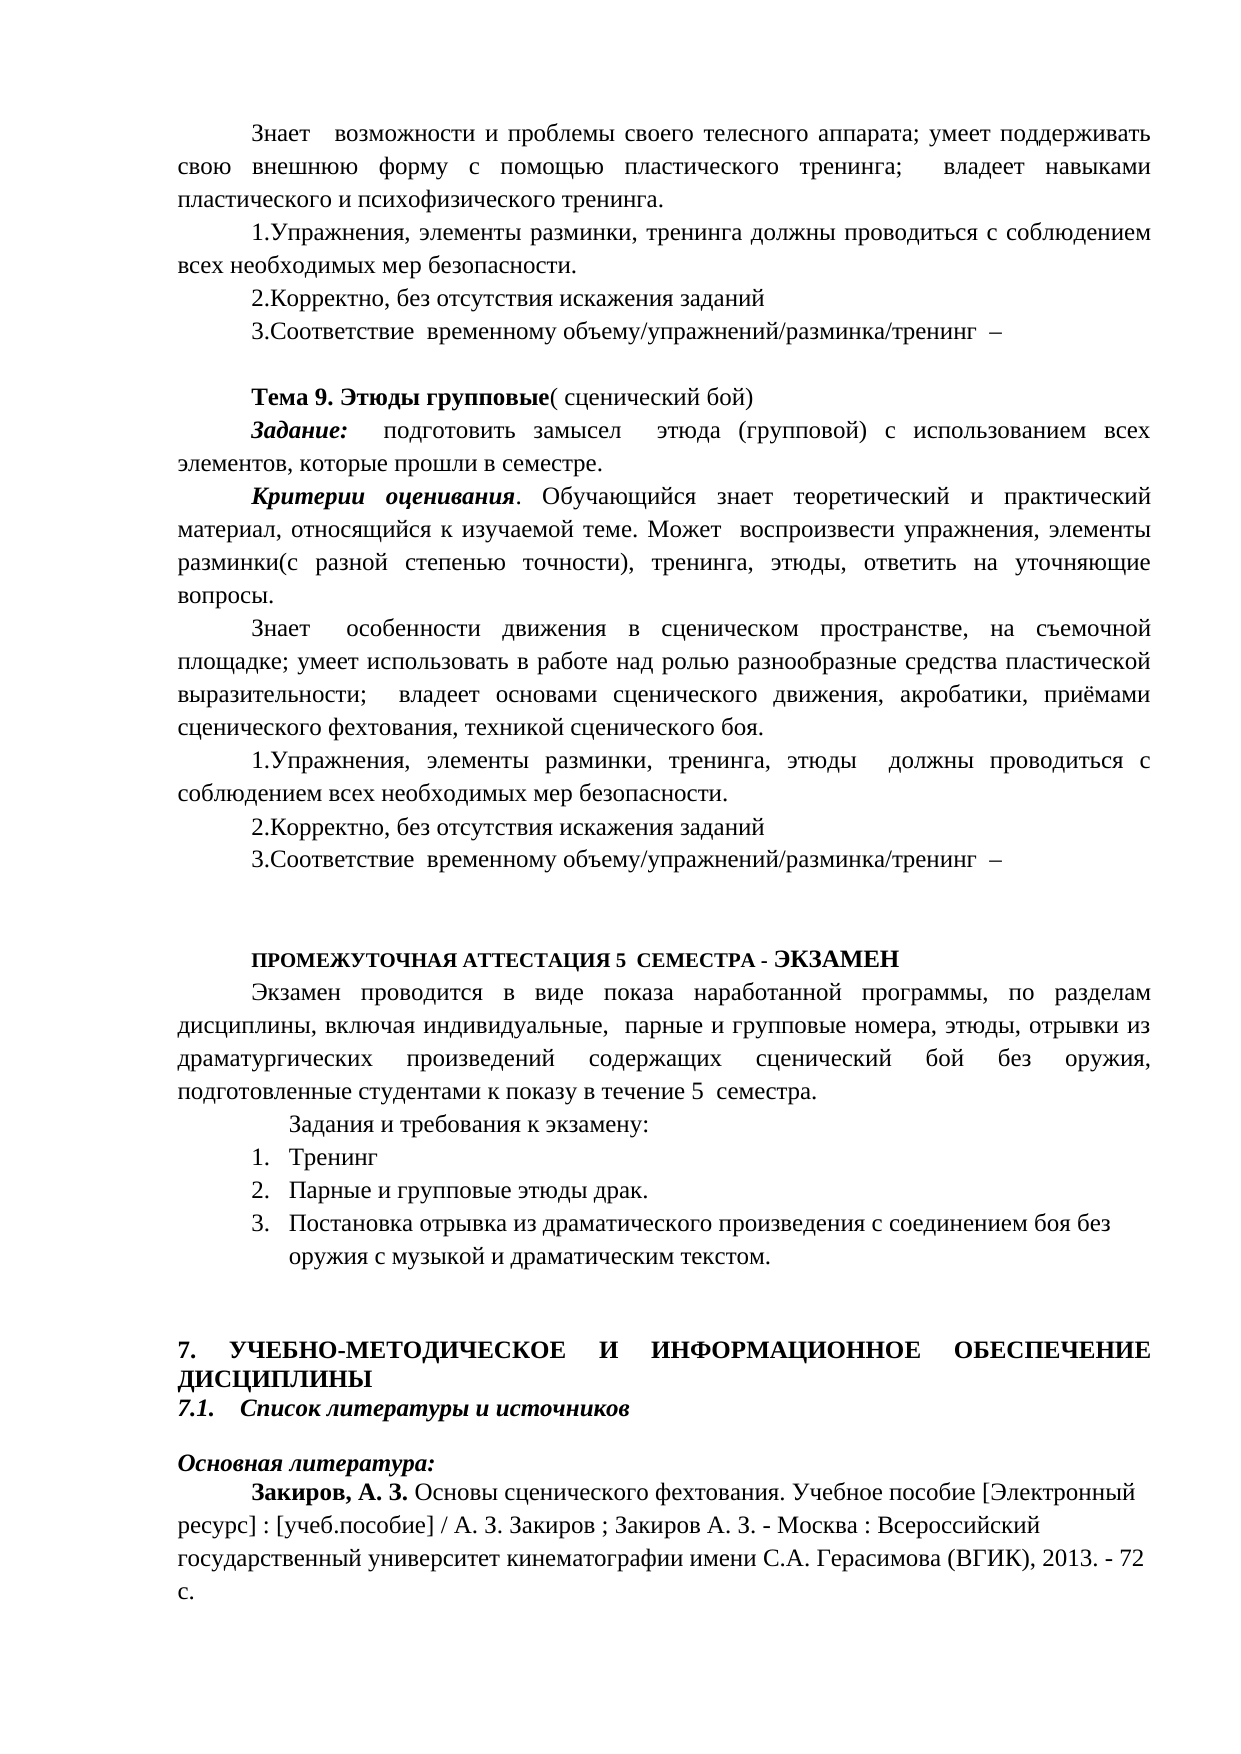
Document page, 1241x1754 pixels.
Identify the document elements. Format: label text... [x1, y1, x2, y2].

text 2.Корректно, без отсутствия искажения заданий [177, 283, 1152, 312]
text Задание: подготовить замысел этюда (групповой) с использованием всех элементов, которые прошли в семестре. [177, 415, 1152, 477]
list Постановка отрывка из драматического произведения с соединением боя без оружия с музыкой и драматическим текстом. [251, 1208, 1152, 1269]
text ПРОМЕЖУТОЧНАЯ АТТЕСТАЦИЯ 5 СЕМЕСТРА - ЭКЗАМЕН [177, 944, 1152, 972]
text Знает особенности движения в сценическом пространстве, на съемочной площадке; умеет использовать в работе над ролью разнообразные средства пластической выразительности; владеет основами сценического движения, акробатики, приёмами сценического фехтования, техникой сценического боя. [177, 613, 1152, 741]
text 7. УЧЕБНО-МЕТОДИЧЕСКОЕ И ИНФОРМАЦИОННОЕ ОБЕСПЕЧЕНИЕ ДИСЦИПЛИНЫ [177, 1336, 1152, 1393]
text Экзамен проводится в виде показа наработанной программы, по разделам дисциплины, включая индивидуальные, парные и групповые номера, этюды, отрывки из драматургических произведений содержащих сценический бой без оружия, подготовленные студентами к показу в течение 5 семестра. [177, 977, 1152, 1104]
text Основная литература: [177, 1448, 1152, 1477]
text 3.Соответствие временному объему/упражнений/разминка/тренинг – [177, 316, 1152, 345]
text Задания и требования к экзамену: [288, 1109, 1152, 1137]
text Тема 9. Этюды групповые( сценический бой) [177, 382, 1152, 411]
text Знает возможности и проблемы своего телесного аппарата; умеет поддерживать свою внешнюю форму с помощью пластического тренинга; владеет навыками пластического и психофизического тренинга. [177, 118, 1152, 213]
text 2.Корректно, без отсутствия искажения заданий [177, 812, 1152, 840]
text Закиров, А. З. Основы сценического фехтования. Учебное пособие [Электронный ресурс] : [учеб.пособие] / А. З. Закиров ; Закиров А. З. - Москва : Всероссийский государственный университет кинематографии имени С.А. Герасимова (ВГИК), 2013. - 72 c. [177, 1477, 1152, 1605]
list Парные и групповые этюды драк. [251, 1175, 1152, 1203]
text 1.Упражнения, элементы разминки, тренинга, этюды должны проводиться с соблюдением всех необходимых мер безопасности. [177, 746, 1152, 807]
text 3.Соответствие временному объему/упражнений/разминка/тренинг – [177, 844, 1152, 873]
list Тренинг [251, 1142, 1152, 1171]
text 7.1. Список литературы и источников [177, 1393, 1152, 1422]
text Критерии оценивания. Обучающийся знает теоретический и практический материал, относящийся к изучаемой теме. Может воспроизвести упражнения, элементы разминки(с разной степенью точности), тренинга, этюды, ответить на уточняющие вопросы. [177, 481, 1152, 609]
text 1.Упражнения, элементы разминки, тренинга должны проводиться с соблюдением всех необходимых мер безопасности. [177, 217, 1152, 279]
